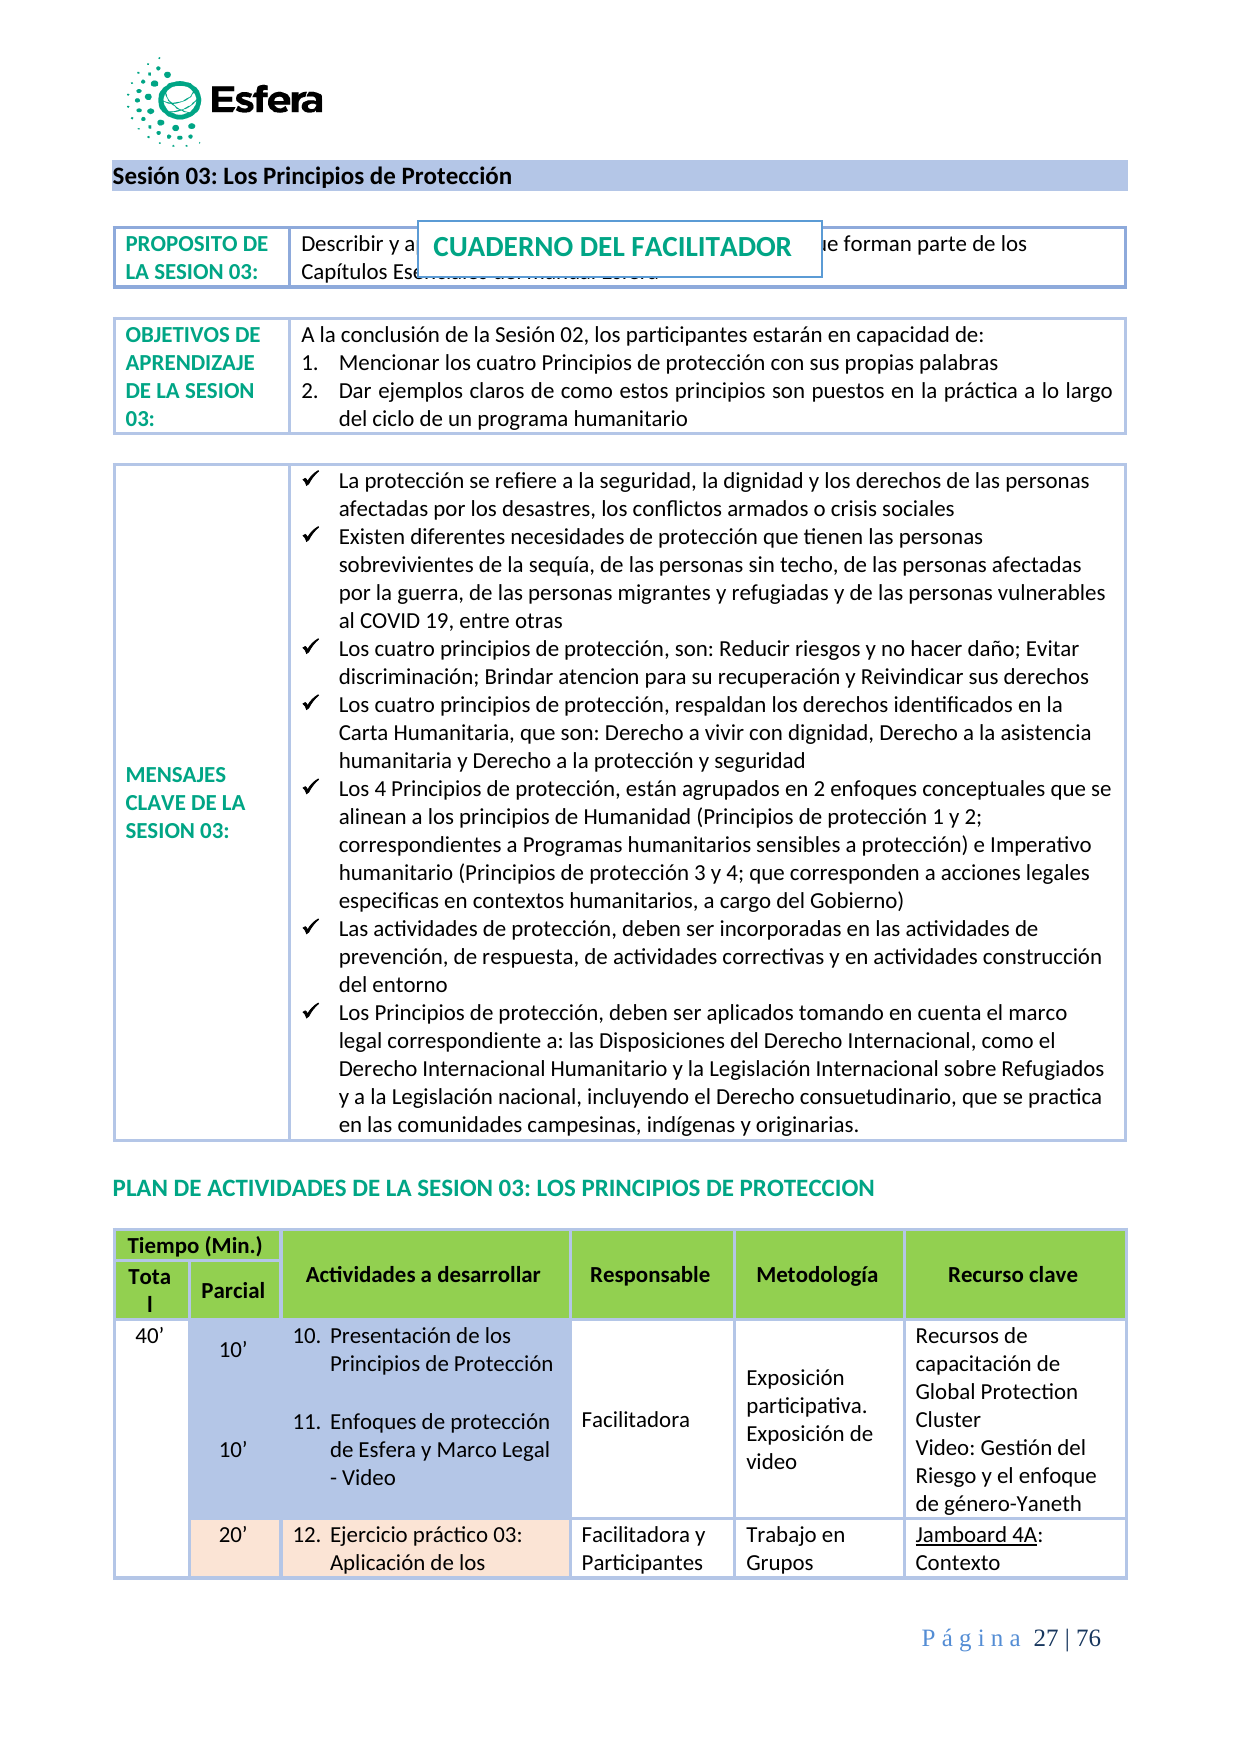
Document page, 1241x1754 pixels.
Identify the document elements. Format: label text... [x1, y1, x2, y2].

table_cell Exposición participativa. Exposición de video [736, 1321, 903, 1517]
table_header La protección se refiere a la seguridad, la dignidad y los derechos de las personas afectadas por los desastres, los conflictos armados o crisis sociales Existen diferentes necesidades de protección que tienen las personas sobrevivientes de la sequía, de las personas sin techo, de las personas afectadas por la guerra, de las personas migrantes y refugiadas y de las personas vulnerables al COVID 19, entre otras Los cuatro principios de protección, son: Reducir riesgos y no hacer daño; Evitar discriminación; Brindar atencion para su recuperación y Reivindicar sus derechos Los cuatro principios de protección, respaldan los derechos identificados en la Carta Humanitaria, que son: Derecho a vivir con dignidad, Derecho a la asistencia humanitaria y Derecho a la protección y seguridad Los 4 Principios de protección, están agrupados en 2 enfoques conceptuales que se alinean a los principios de Humanidad (Principios de protección 1 y 2; correspondientes a Programas humanitarios sensibles a protección) e Imperativo humanitario (Principios de protección 3 y 4; que corresponden a acciones legales especificas en contextos humanitarios, a cargo del Gobierno) Las actividades de protección, deben ser incorporadas en las actividades de prevención, de respuesta, de actividades correctivas y en actividades construcción del entorno Los Principios de protección, deben ser aplicados tomando en cuenta el marco legal correspondiente a: las Disposiciones del Derecho Internacional, como el Derecho Internacional Humanitario y la Legislación Internacional sobre Refugiados y a la Legislación nacional, incluyendo el Derecho consuetudinario, que se practica en las comunidades campesinas, indígenas y originarias. [291, 466, 1124, 1138]
table_header Responsable [572, 1231, 733, 1318]
table_cell Ejercicio práctico 03: Aplicación de los Principios de Protección [283, 1520, 569, 1576]
table_cell Parcial [191, 1262, 279, 1318]
table_cell Presentación de los Principios de Protección [283, 1321, 569, 1377]
table_cell Facilitadora y Participantes [572, 1520, 733, 1576]
table_header Tiempo (Min.) [116, 1231, 279, 1259]
picture [126, 57, 323, 147]
table_cell 10’ [191, 1380, 279, 1517]
table_header OBJETIVOS DE APRENDIZAJE DE LA SESION 03: [116, 320, 288, 432]
table_cell Total [116, 1262, 188, 1318]
table_cell 10’ [191, 1321, 279, 1377]
table_header Describir y aplicar los cuatro Principios de Protección, que forman parte de los Capítulos Esenciales del manual Esfera [291, 229, 1124, 285]
table_cell Enfoques de protección de Esfera y Marco Legal - Video [283, 1380, 569, 1517]
table_header Recurso clave [906, 1231, 1125, 1318]
table_cell Facilitadora [572, 1321, 733, 1517]
text PLAN DE ACTIVIDADES DE LA SESION 03: LOS PRINCIPIOS DE PROTECCION [112, 1172, 1128, 1203]
table_cell 20’ [191, 1520, 279, 1576]
table_cell 40’ [116, 1321, 188, 1576]
table_header Metodología [736, 1231, 903, 1318]
table_cell Trabajo en Grupos [736, 1520, 903, 1576]
text Sesión 03: Los Principios de Protección [112, 160, 1128, 191]
table_header Actividades a desarrollar [283, 1231, 569, 1318]
table_header PROPOSITO DE LA SESION 03: [116, 229, 288, 285]
table_header MENSAJES CLAVE DE LA SESION 03: [116, 466, 288, 1138]
table_header A la conclusión de la Sesión 02, los participantes estarán en capacidad de: Mencionar los cuatro Principios de protección con sus propias palabras Dar ejemplos claros de como estos principios son puestos en la práctica a lo largo del ciclo de un programa humanitario [291, 320, 1124, 432]
table_cell Recursos de capacitación de Global Protection Cluster Video: Gestión del Riesgo y el enfoque de género-Yaneth [906, 1321, 1125, 1517]
table_cell Jamboard 4A: Contexto humanitario [906, 1520, 1125, 1576]
